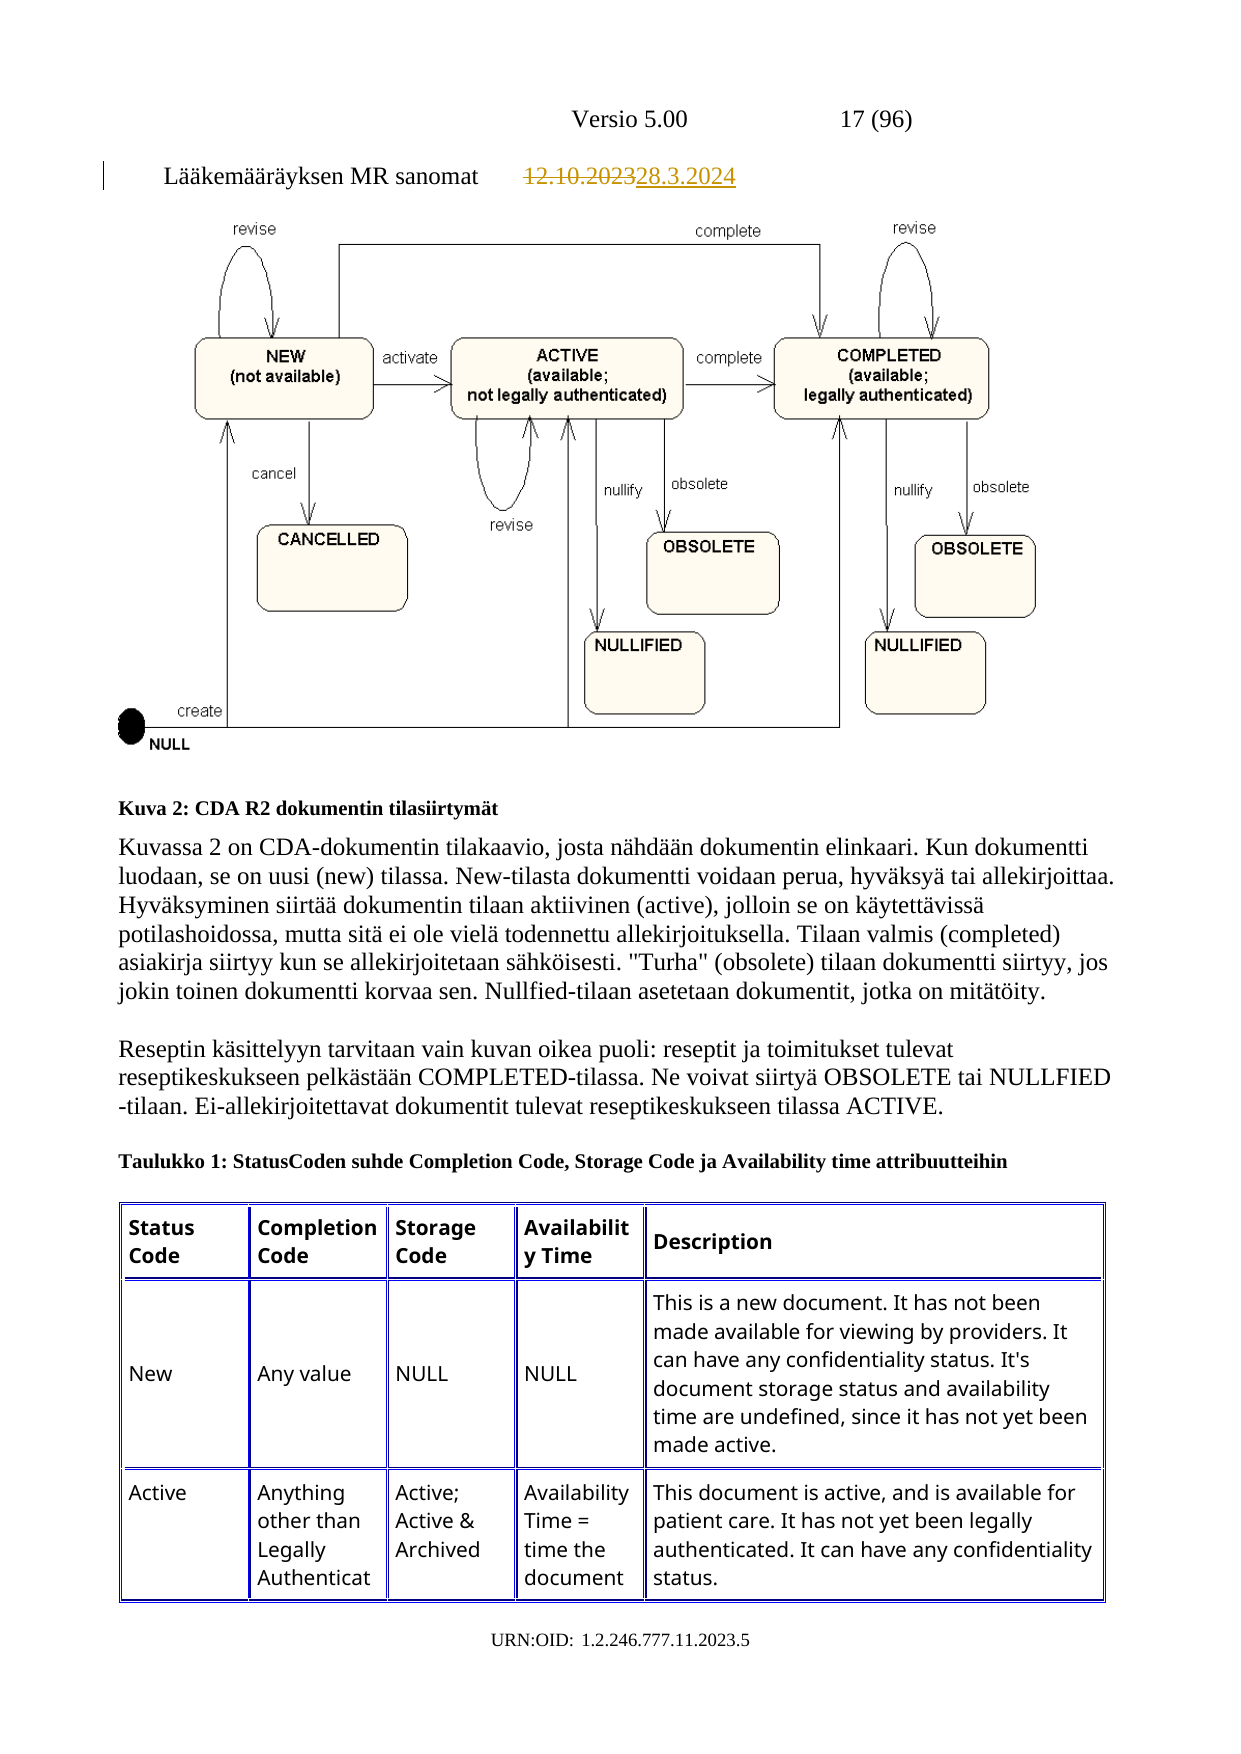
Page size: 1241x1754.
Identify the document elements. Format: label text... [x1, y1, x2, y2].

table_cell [516, 1467, 645, 1599]
text Reseptin käsittelyyn tarvitaan vain kuvan oikea puoli: reseptit ja toimitukset tulevat reseptikeskukseen pelkästään COMPLETED-tilassa. Ne voivat siirtyä OBSOLETE tai NULLFIED -tilaan. Ei-allekirjoitettavat dokumentit tulevat reseptikeskukseen tilassa ACTIVE. [118, 1034, 1122, 1120]
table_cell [645, 1467, 1104, 1599]
table_cell NULL [518, 1281, 643, 1467]
table_header Completion Code [249, 1205, 387, 1277]
text Kuva 2: CDA R2 dokumentin tilasiirtymät [118, 796, 1122, 820]
table_header Availability Time [516, 1203, 645, 1277]
table_header Description [645, 1205, 1103, 1277]
picture [118, 218, 1039, 755]
table_cell New [122, 1277, 248, 1467]
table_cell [249, 1470, 387, 1599]
table_cell Active [120, 1467, 249, 1599]
table_header Status Code [120, 1203, 249, 1277]
text Kuvassa 2 on CDA-dokumentin tilakaavio, josta nähdään dokumentin elinkaari. Kun dokumentti luodaan, se on uusi (new) tilassa. New-tilasta dokumentti voidaan perua, hyväksyä tai allekirjoittaa. Hyväksyminen siirtää dokumentin tilaan aktiivinen (active), jolloin se on käytettävissä potilashoidossa, mutta sitä ei ole vielä todennettu allekirjoituksella. Tilaan valmis (completed) asiakirja siirtyy kun se allekirjoitetaan sähköisesti. "Turha" (obsolete) tilaan dokumentti siirtyy, jos jokin toinen dokumentti korvaa sen. Nullfied-tilaan asetetaan dokumentit, jotka on mitätöity. [118, 832, 1122, 1005]
table_cell NULL [389, 1281, 514, 1467]
table_header Storage Code [388, 1203, 516, 1277]
text Taulukko 1: StatusCoden suhde Completion Code, Storage Code ja Availability time attribuutteihin [118, 1149, 1122, 1173]
table_cell Any value [251, 1281, 386, 1467]
table_cell This is a new document. It has not been made available for viewing by providers. It can have any confidentiality status. It's document storage status and availability time are undefined, since it has not yet been made active. [647, 1277, 1103, 1467]
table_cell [388, 1467, 516, 1599]
